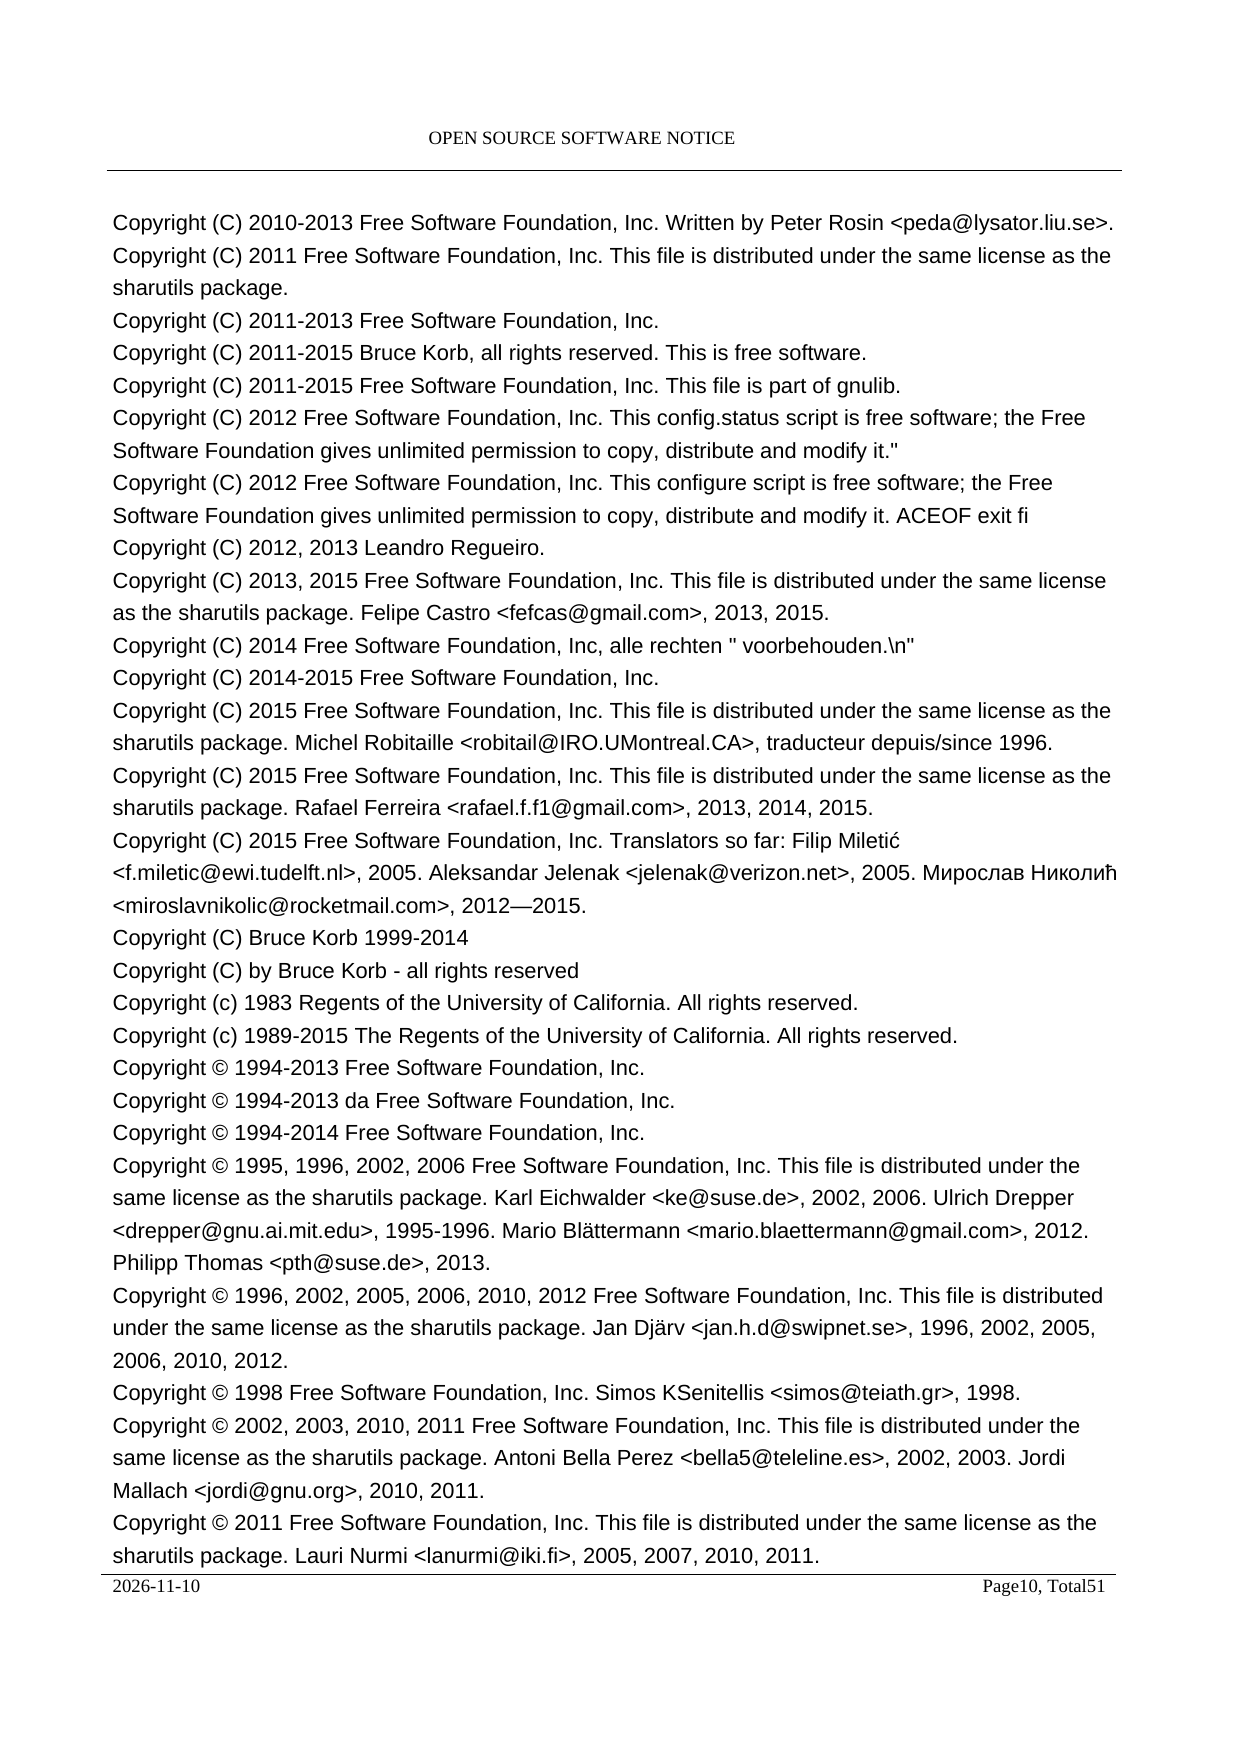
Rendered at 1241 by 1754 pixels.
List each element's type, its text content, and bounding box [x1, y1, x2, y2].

text Copyright © 1994-2014 Free Software Foundation, Inc. [112, 1116, 1128, 1149]
text Copyright (C) 2012 Free Software Foundation, Inc. This configure script is free software; the Free Software Foundation gives unlimited permission to copy, distribute and modify it. ACEOF exit fi [112, 466, 1128, 531]
text Copyright (C) 2011-2015 Free Software Foundation, Inc. This file is part of gnulib. [112, 369, 1128, 401]
text Copyright (C) 2011-2013 Free Software Foundation, Inc. [112, 304, 1128, 336]
text Copyright © 1996, 2002, 2005, 2006, 2010, 2012 Free Software Foundation, Inc. This file is distributed under the same license as the sharutils package. Jan Djärv <jan.h.d@swipnet.se>, 1996, 2002, 2005, 2006, 2010, 2012. [112, 1279, 1128, 1376]
text Copyright (C) by Bruce Korb - all rights reserved [112, 954, 1128, 986]
text Copyright (C) 2015 Free Software Foundation, Inc. This file is distributed under the same license as the sharutils package. Michel Robitaille <robitail@IRO.UMontreal.CA>, traducteur depuis/since 1996. [112, 694, 1128, 759]
text Copyright (C) Bruce Korb 1999-2014 [112, 921, 1128, 954]
text Copyright (C) 2014 Free Software Foundation, Inc, alle rechten " voorbehouden.\n" [112, 629, 1128, 661]
text Copyright © 1995, 1996, 2002, 2006 Free Software Foundation, Inc. This file is distributed under the same license as the sharutils package. Karl Eichwalder <ke@suse.de>, 2002, 2006. Ulrich Drepper <drepper@gnu.ai.mit.edu>, 1995-1996. Mario Blättermann <mario.blaettermann@gmail.com>, 2012. Philipp Thomas <pth@suse.de>, 2013. [112, 1149, 1128, 1279]
text Copyright (C) 2015 Free Software Foundation, Inc. This file is distributed under the same license as the sharutils package. Rafael Ferreira <rafael.f.f1@gmail.com>, 2013, 2014, 2015. [112, 759, 1128, 824]
text Copyright © 2011 Free Software Foundation, Inc. This file is distributed under the same license as the sharutils package. Lauri Nurmi <lanurmi@iki.fi>, 2005, 2007, 2010, 2011. [112, 1506, 1128, 1571]
text Copyright © 1994-2013 Free Software Foundation, Inc. [112, 1051, 1128, 1084]
text Copyright © 2002, 2003, 2010, 2011 Free Software Foundation, Inc. This file is distributed under the same license as the sharutils package. Antoni Bella Perez <bella5@teleline.es>, 2002, 2003. Jordi Mallach <jordi@gnu.org>, 2010, 2011. [112, 1409, 1128, 1506]
text Copyright (C) 2011 Free Software Foundation, Inc. This file is distributed under the same license as the sharutils package. [112, 239, 1128, 304]
text Copyright (C) 2012 Free Software Foundation, Inc. This config.status script is free software; the Free Software Foundation gives unlimited permission to copy, distribute and modify it." [112, 401, 1128, 466]
text Copyright (C) 2015 Free Software Foundation, Inc. Translators so far: Filip Miletić <f.miletic@ewi.tudelft.nl>, 2005. Aleksandar Jelenak <jelenak@verizon.net>, 2005. Мирослав Николић <miroslavnikolic@rocketmail.com>, 2012—2015. [112, 824, 1128, 921]
text Copyright (C) 2010-2013 Free Software Foundation, Inc. Written by Peter Rosin <peda@lysator.liu.se>. [112, 206, 1128, 239]
text Copyright (c) 1989-2015 The Regents of the University of California. All rights reserved. [112, 1019, 1128, 1051]
text Copyright © 1998 Free Software Foundation, Inc. Simos KSenitellis <simos@teiath.gr>, 1998. [112, 1376, 1128, 1409]
text Copyright (c) 1983 Regents of the University of California. All rights reserved. [112, 986, 1128, 1019]
text Copyright © 1994-2013 da Free Software Foundation, Inc. [112, 1084, 1128, 1116]
text Copyright (C) 2014-2015 Free Software Foundation, Inc. [112, 661, 1128, 694]
text Copyright (C) 2012, 2013 Leandro Regueiro. [112, 531, 1128, 564]
text Copyright (C) 2011-2015 Bruce Korb, all rights reserved. This is free software. [112, 336, 1128, 369]
text Copyright (C) 2013, 2015 Free Software Foundation, Inc. This file is distributed under the same license as the sharutils package. Felipe Castro <fefcas@gmail.com>, 2013, 2015. [112, 564, 1128, 629]
